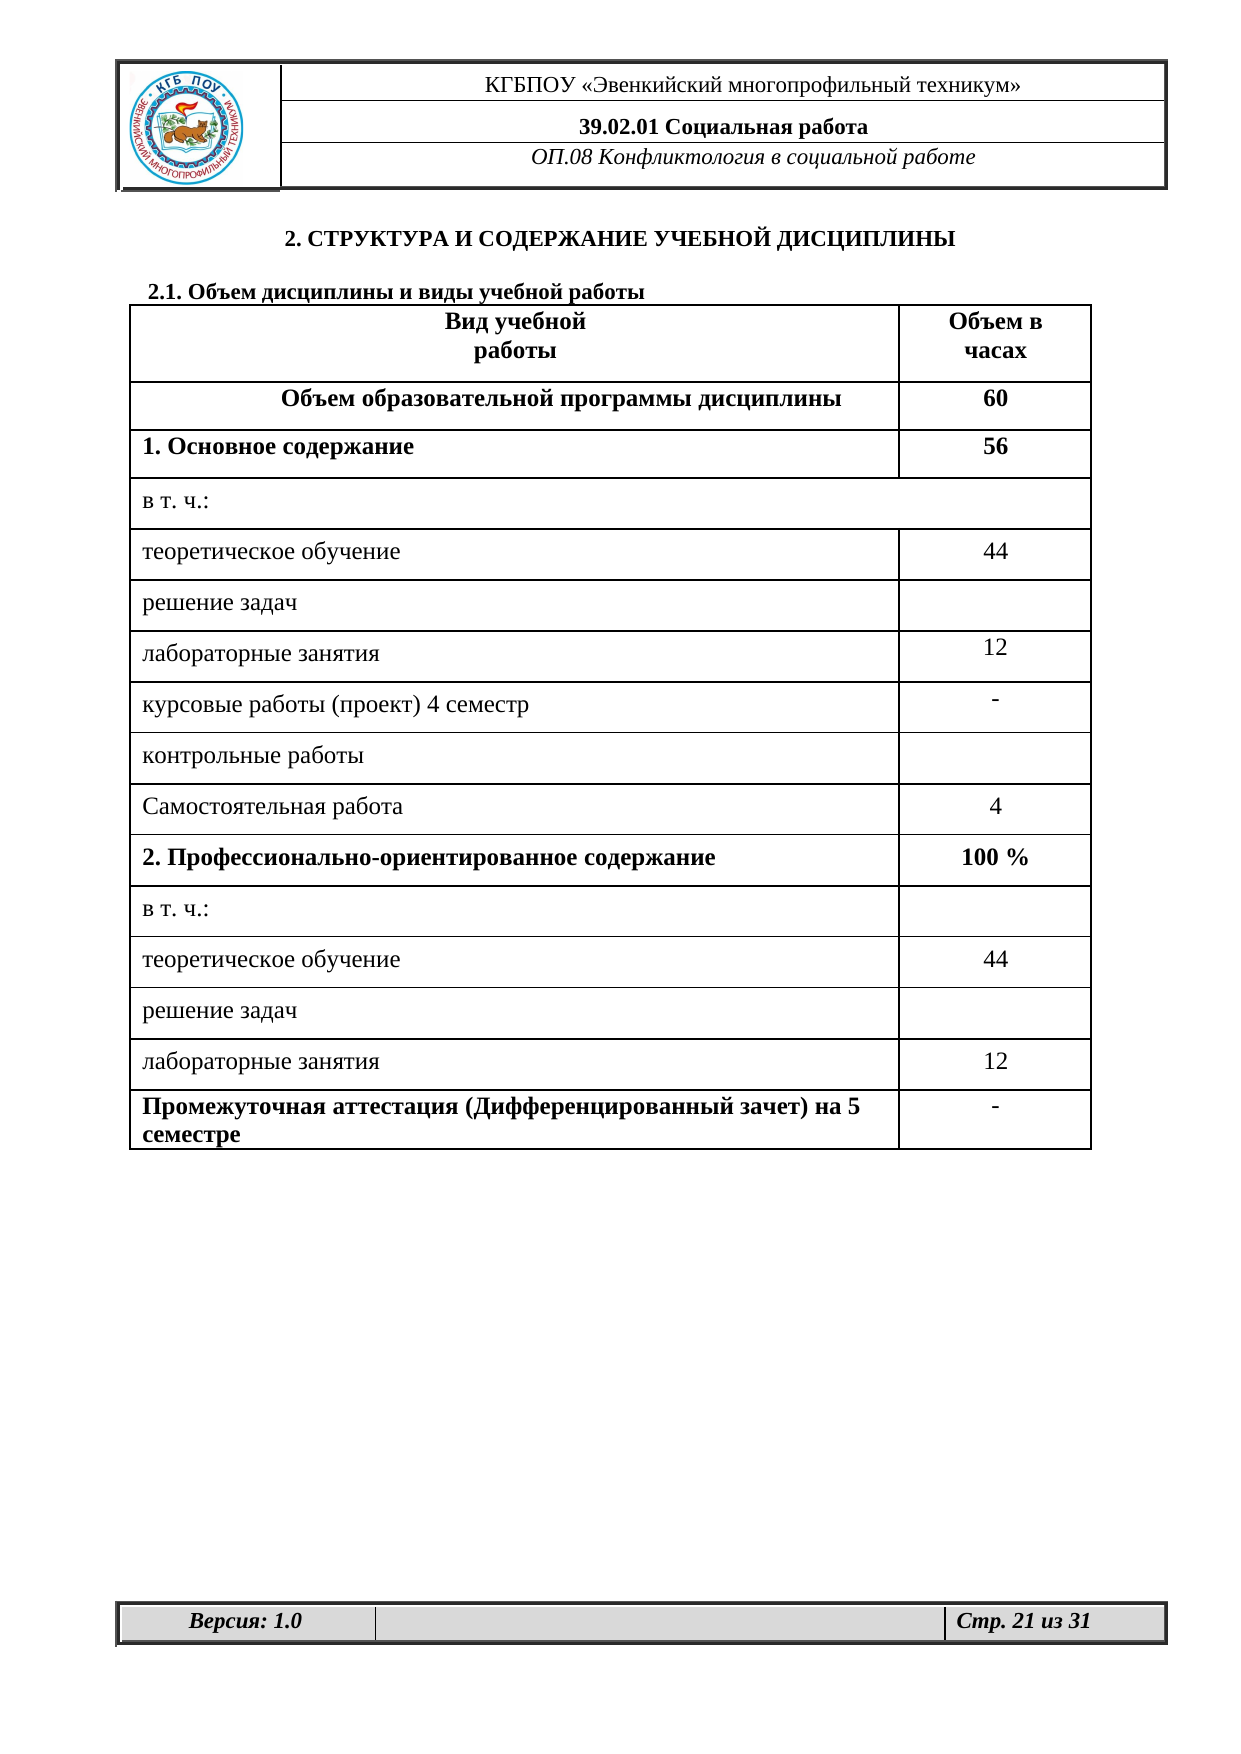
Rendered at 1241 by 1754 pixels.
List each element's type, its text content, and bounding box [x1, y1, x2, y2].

table_cell [900, 887, 1090, 936]
table_cell - [900, 683, 1090, 732]
table_header Вид учебной работы [131, 306, 898, 381]
table_cell 4 [900, 785, 1090, 834]
table_cell [900, 733, 1090, 783]
table_header Объем в часах [900, 306, 1090, 381]
picture [129, 71, 176, 119]
table_cell 2. Профессионально-ориентированное содержание [131, 835, 898, 885]
text 2. СТРУКТУРА И СОДЕРЖАНИЕ УЧЕБНОЙ ДИСЦИПЛИНЫ [118, 225, 1122, 252]
table_cell Промежуточная аттестация (Дифференцированный зачет) на 5 семестре [131, 1091, 898, 1148]
table_cell 12 [900, 1040, 1090, 1089]
table_cell в т. ч.: [131, 887, 898, 936]
table_cell решение задач [131, 581, 898, 630]
table_cell [900, 988, 1090, 1038]
table_cell контрольные работы [131, 733, 898, 783]
table_cell лабораторные занятия [131, 1040, 898, 1089]
table_cell Самостоятельная работа [131, 785, 898, 834]
table_cell в т. ч.: [131, 479, 1090, 528]
table_cell теоретическое обучение [131, 937, 898, 987]
table_cell 56 [900, 431, 1090, 477]
table_cell решение задач [131, 988, 898, 1038]
table_cell 44 [900, 530, 1090, 579]
table_cell 44 [900, 937, 1090, 987]
table_cell 100 % [900, 835, 1090, 885]
table_cell [900, 581, 1090, 630]
text 2.1. Объем дисциплины и виды учебной работы [118, 278, 1122, 304]
table_cell лабораторные занятия [131, 632, 898, 681]
table_cell 1. Основное содержание [131, 431, 898, 477]
table_cell Объем образовательной программы дисциплины [131, 383, 898, 429]
picture [129, 71, 244, 186]
table_cell курсовые работы (проект) 4 семестр [131, 683, 898, 732]
table_cell - [900, 1091, 1090, 1148]
table_cell 12 [900, 632, 1090, 681]
table_cell теоретическое обучение [131, 530, 898, 579]
table_cell 60 [900, 383, 1090, 429]
